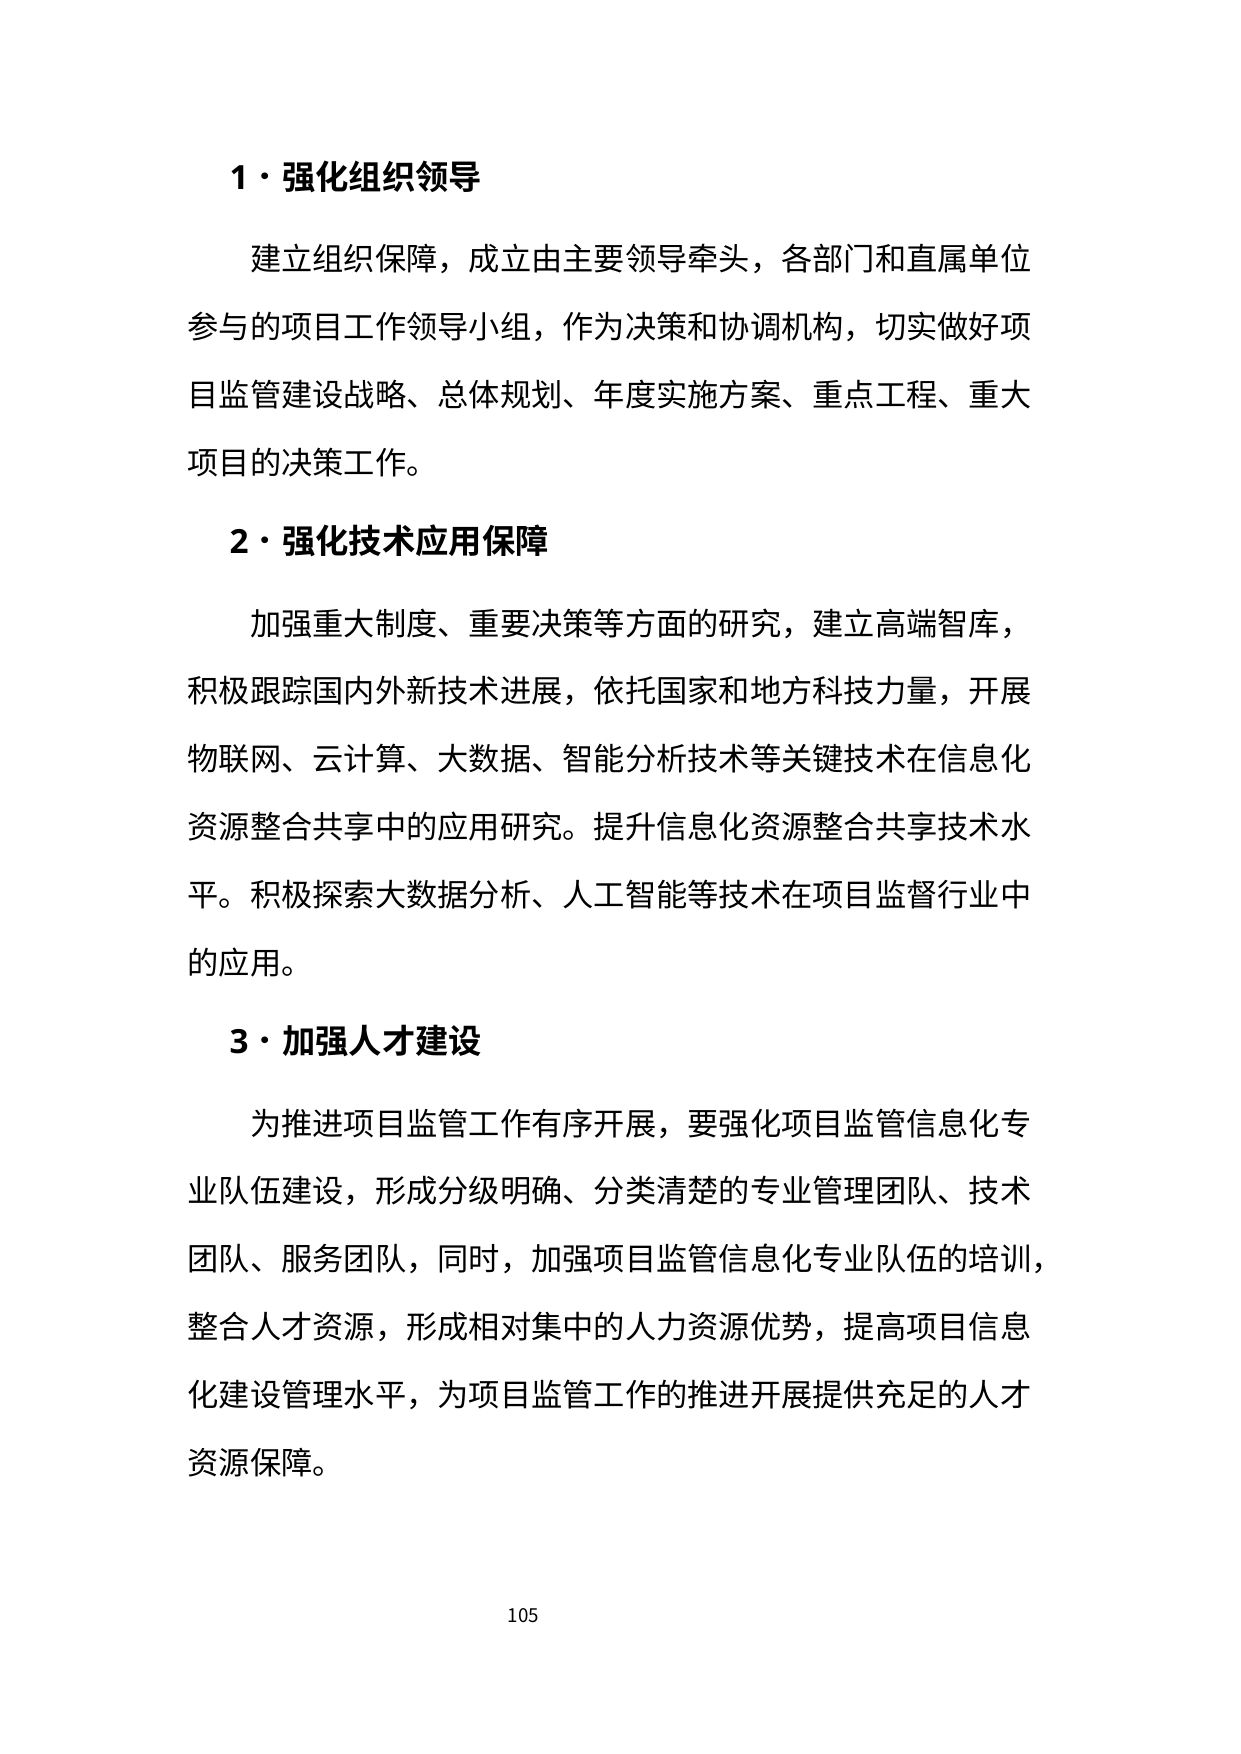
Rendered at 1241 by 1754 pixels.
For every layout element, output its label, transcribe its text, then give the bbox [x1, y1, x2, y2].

text 建立组织保障，成立由主要领导牵头，各部门和直属单位参与的项目工作领导小组，作为决策和协调机构，切实做好项目监管建设战略、总体规划、年度实施方案、重点工程、重大项目的决策工作。 [187, 234, 1053, 483]
text 加强重大制度、重要决策等方面的研究，建立高端智库，积极跟踪国内外新技术进展，依托国家和地方科技力量，开展物联网、云计算、大数据、智能分析技术等关键技术在信息化资源整合共享中的应用研究。提升信息化资源整合共享技术水平。积极探索大数据分析、人工智能等技术在项目监督行业中的应用。 [187, 599, 1053, 983]
subtitle 强化技术应用保障 [187, 518, 1053, 564]
text 为推进项目监管工作有序开展，要强化项目监管信息化专业队伍建设，形成分级明确、分类清楚的专业管理团队、技术团队、服务团队，同时，加强项目监管信息化专业队伍的培训，整合人才资源，形成相对集中的人力资源优势，提高项目信息化建设管理水平，为项目监管工作的推进开展提供充足的人才资源保障。 [187, 1099, 1053, 1483]
subtitle 强化组织领导 [187, 154, 1053, 199]
subtitle 加强人才建设 [187, 1018, 1053, 1064]
